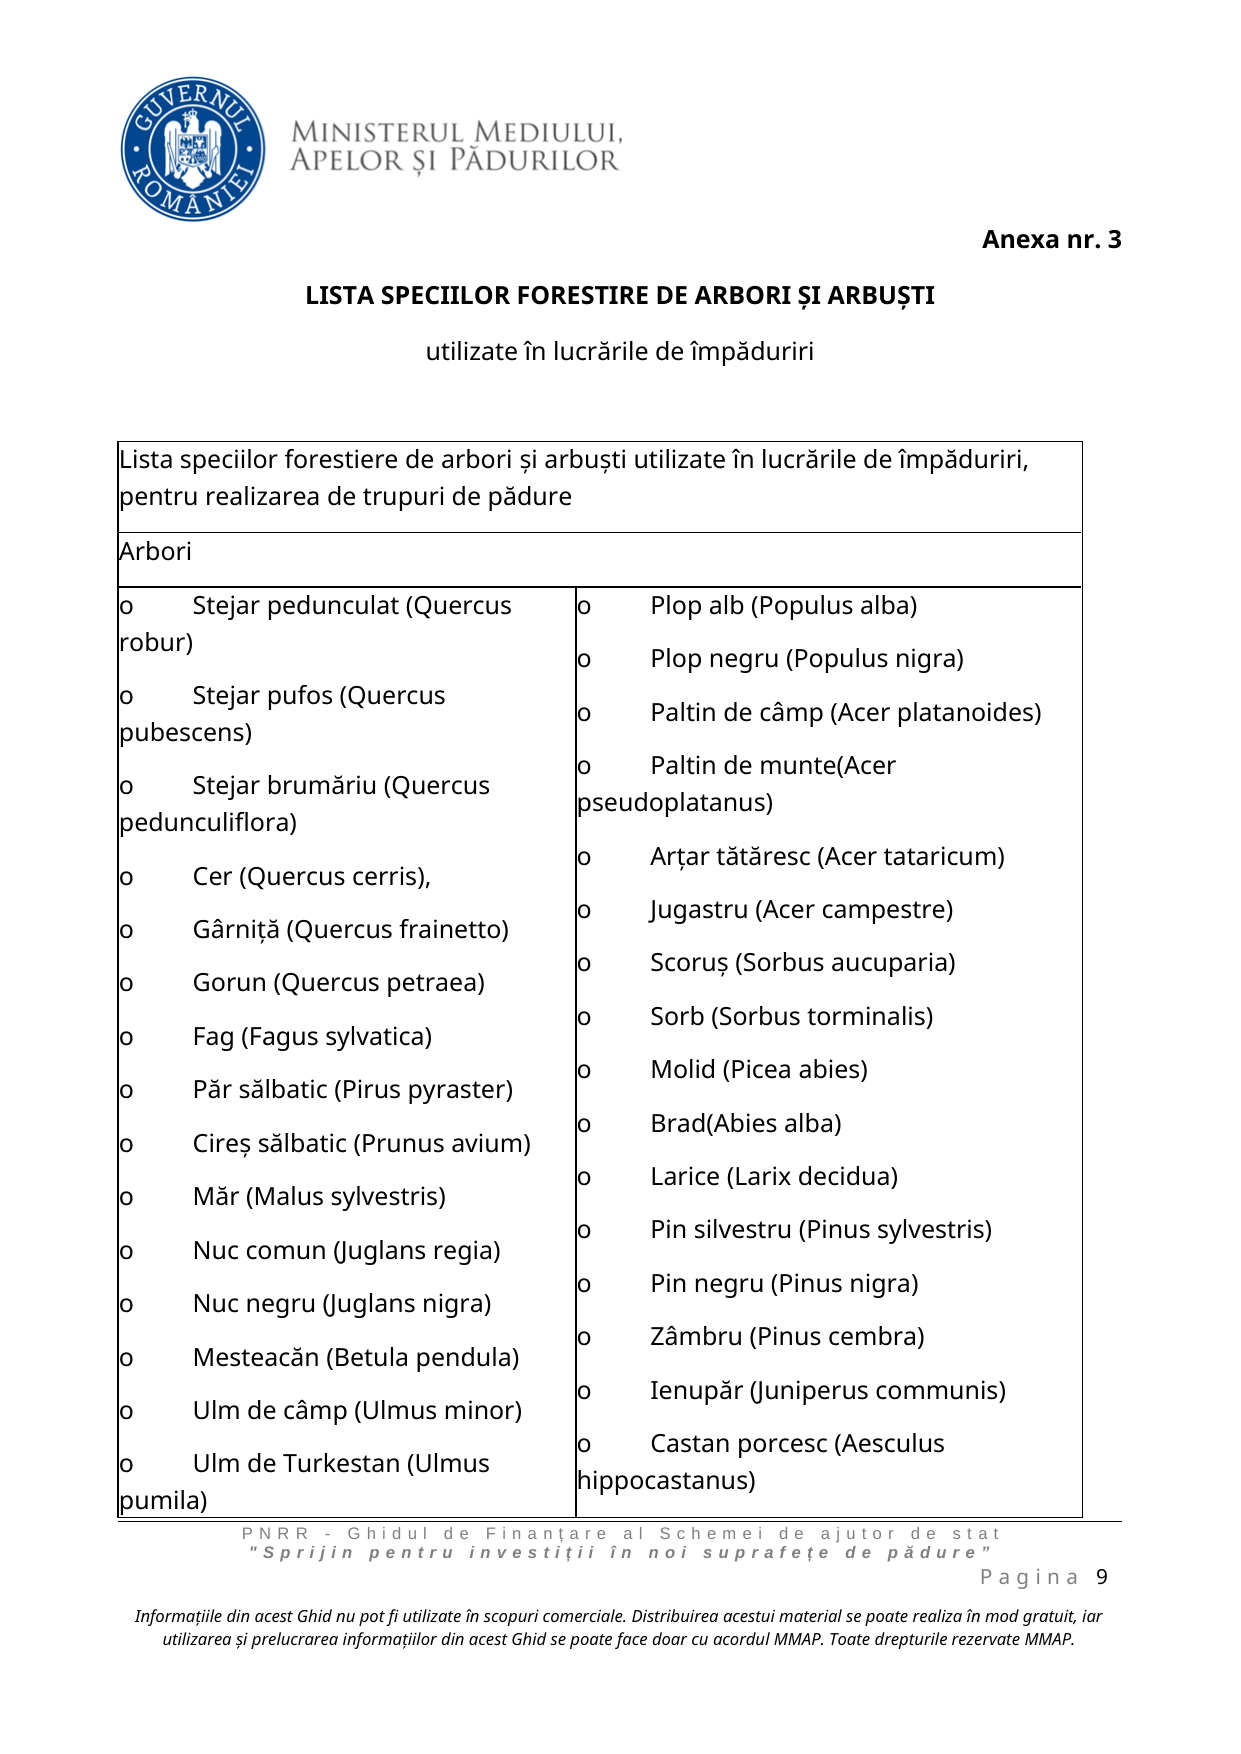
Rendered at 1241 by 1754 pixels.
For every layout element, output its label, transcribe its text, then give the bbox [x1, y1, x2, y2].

text utilizate în lucrările de împăduriri [118, 334, 1122, 368]
table_header Lista speciilor forestiere de arbori și arbuști utilizate în lucrările de împăduriri, pentru realizarea de trupuri de pădure [119, 442, 1082, 532]
table_cell Arbori [119, 532, 1082, 586]
picture [118, 75, 649, 222]
text Anexa nr. 3 [118, 222, 1122, 256]
text LISTA SPECIILOR FORESTIRE DE ARBORI ŞI ARBUŞTI [118, 278, 1122, 312]
